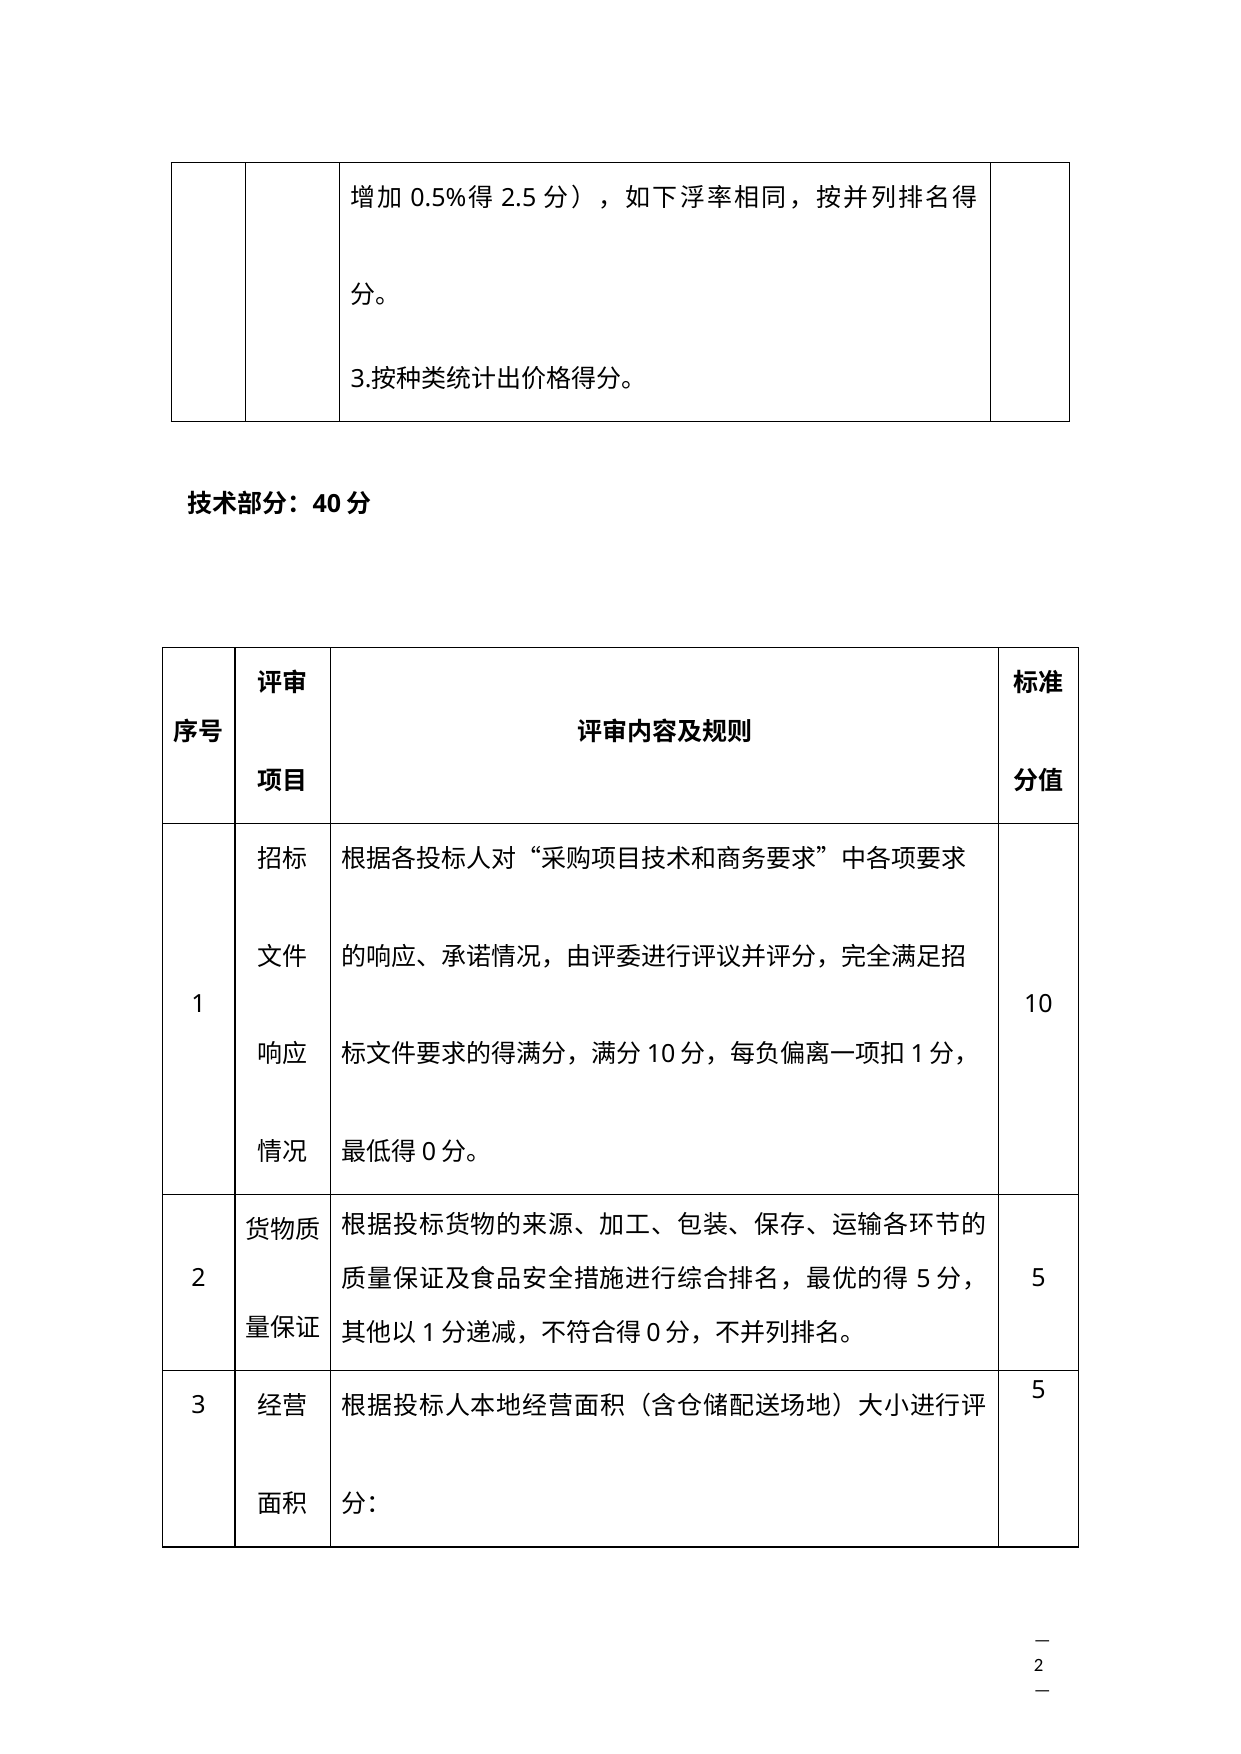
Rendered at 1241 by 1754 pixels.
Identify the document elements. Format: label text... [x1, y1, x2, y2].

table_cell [331, 1371, 998, 1546]
table_cell 10 [999, 824, 1078, 1194]
table_cell 1 [172, 163, 245, 421]
table_header 序号 [163, 648, 234, 823]
table_cell 根据各投标人对“采购项目技术和商务要求”中各项要求的响应、承诺情况，由评委进行评议并评分，完全满足招标文件要求的得满分，满分10分，每负偏离一项扣1分，最低得0分。 [331, 824, 998, 1194]
table_cell 价格 [246, 163, 339, 421]
table_cell 经营面积 [236, 1371, 330, 1546]
table_cell 3 [163, 1371, 234, 1546]
table_cell 招标文件响应情况 [236, 824, 330, 1194]
table_cell 根据投标货物的来源、加工、包装、保存、运输各环节的质量保证及食品安全措施进行综合排名，最优的得5分，其他以1分递减，不符合得0分，不并列排名。 [331, 1195, 998, 1370]
text 技术部分：40分 [187, 469, 1053, 534]
table_cell 50 [991, 163, 1069, 421]
table_cell 5 [999, 1371, 1078, 1546]
table_cell 1 [163, 824, 234, 1194]
table_header 评审内容及规则 [331, 648, 998, 823]
table_cell 5 [999, 1195, 1078, 1370]
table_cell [340, 163, 990, 421]
table_cell 2 [163, 1195, 234, 1370]
table_header 标准分值 [999, 648, 1078, 823]
table_cell 货物质量保证 [236, 1195, 330, 1370]
table_header 评审项目 [236, 648, 330, 823]
